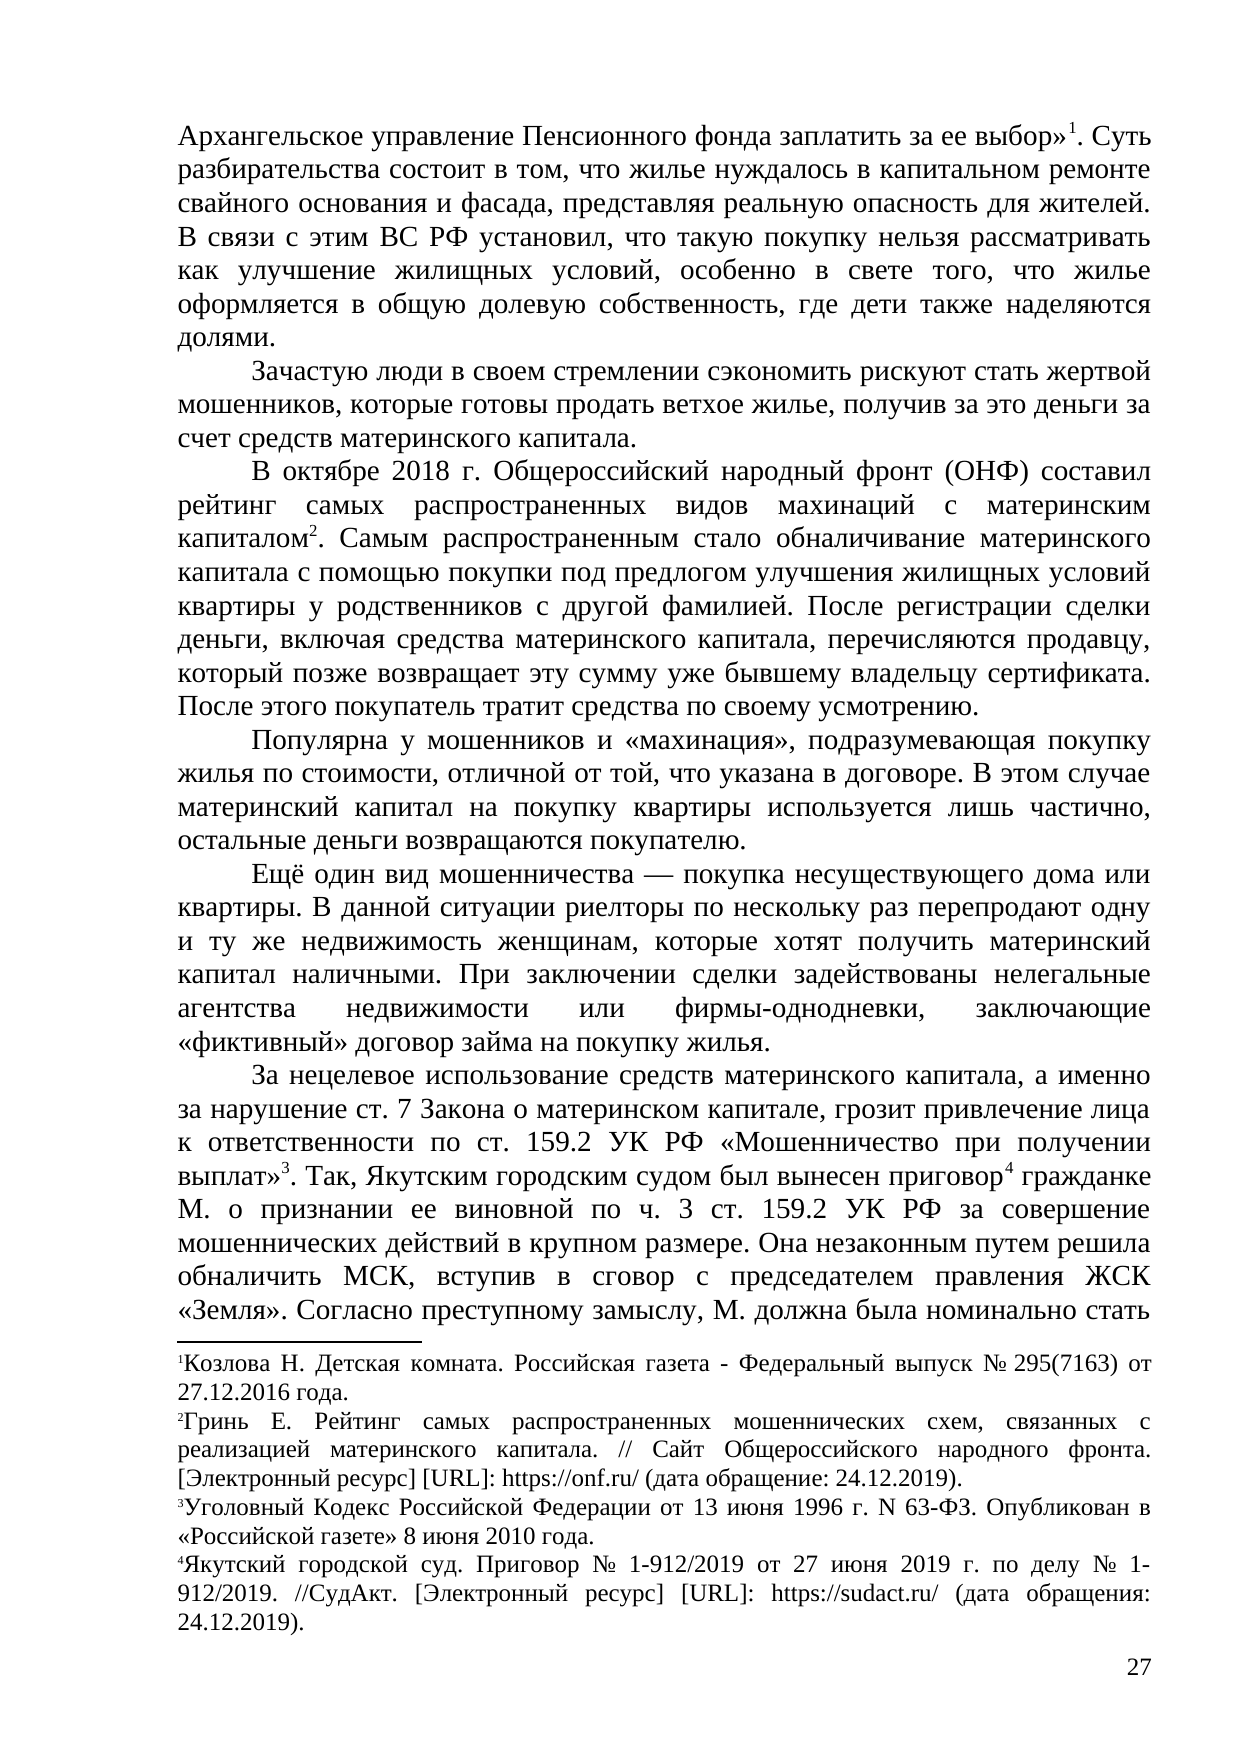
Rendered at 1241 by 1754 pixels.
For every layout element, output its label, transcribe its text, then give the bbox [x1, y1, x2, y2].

text Популярна у мошенников и «махинация», подразумевающая покупку жилья по стоимости, отличной от той, что указана в договоре. В этом случае материнский капитал на покупку квартиры используется лишь частично, остальные деньги возвращаются покупателю. [177, 722, 1152, 856]
text Ещё один вид мошенничества — покупка несуществующего дома или квартиры. В данной ситуации риелторы по нескольку раз перепродают одну и ту же недвижимость женщинам, которые хотят получить материнский капитал наличными. При заключении сделки задействованы нелегальные агентства недвижимости или фирмы-однодневки, заключающие «фиктивный» договор займа на покупку жилья. [177, 856, 1152, 1057]
text Зачастую люди в своем стремлении сэкономить рискуют стать жертвой мошенников, которые готовы продать ветхое жилье, получив за это деньги за счет средств материнского капитала. [177, 353, 1152, 453]
text В октябре 2018 г. Общероссийский народный фронт (ОНФ) составил рейтинг самых распространенных видов махинаций с материнским капиталом. Самым распространенным стало обналичивание материнского капитала с помощью покупки под предлогом улучшения жилищных условий квартиры у родственников с другой фамилией. После регистрации сделки деньги, включая средства материнского капитала, перечисляются продавцу, который позже возвращает эту сумму уже бывшему владельцу сертификата. После этого покупатель тратит средства по своему усмотрению. [177, 453, 1152, 722]
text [177, 1057, 1152, 1326]
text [177, 118, 1152, 353]
